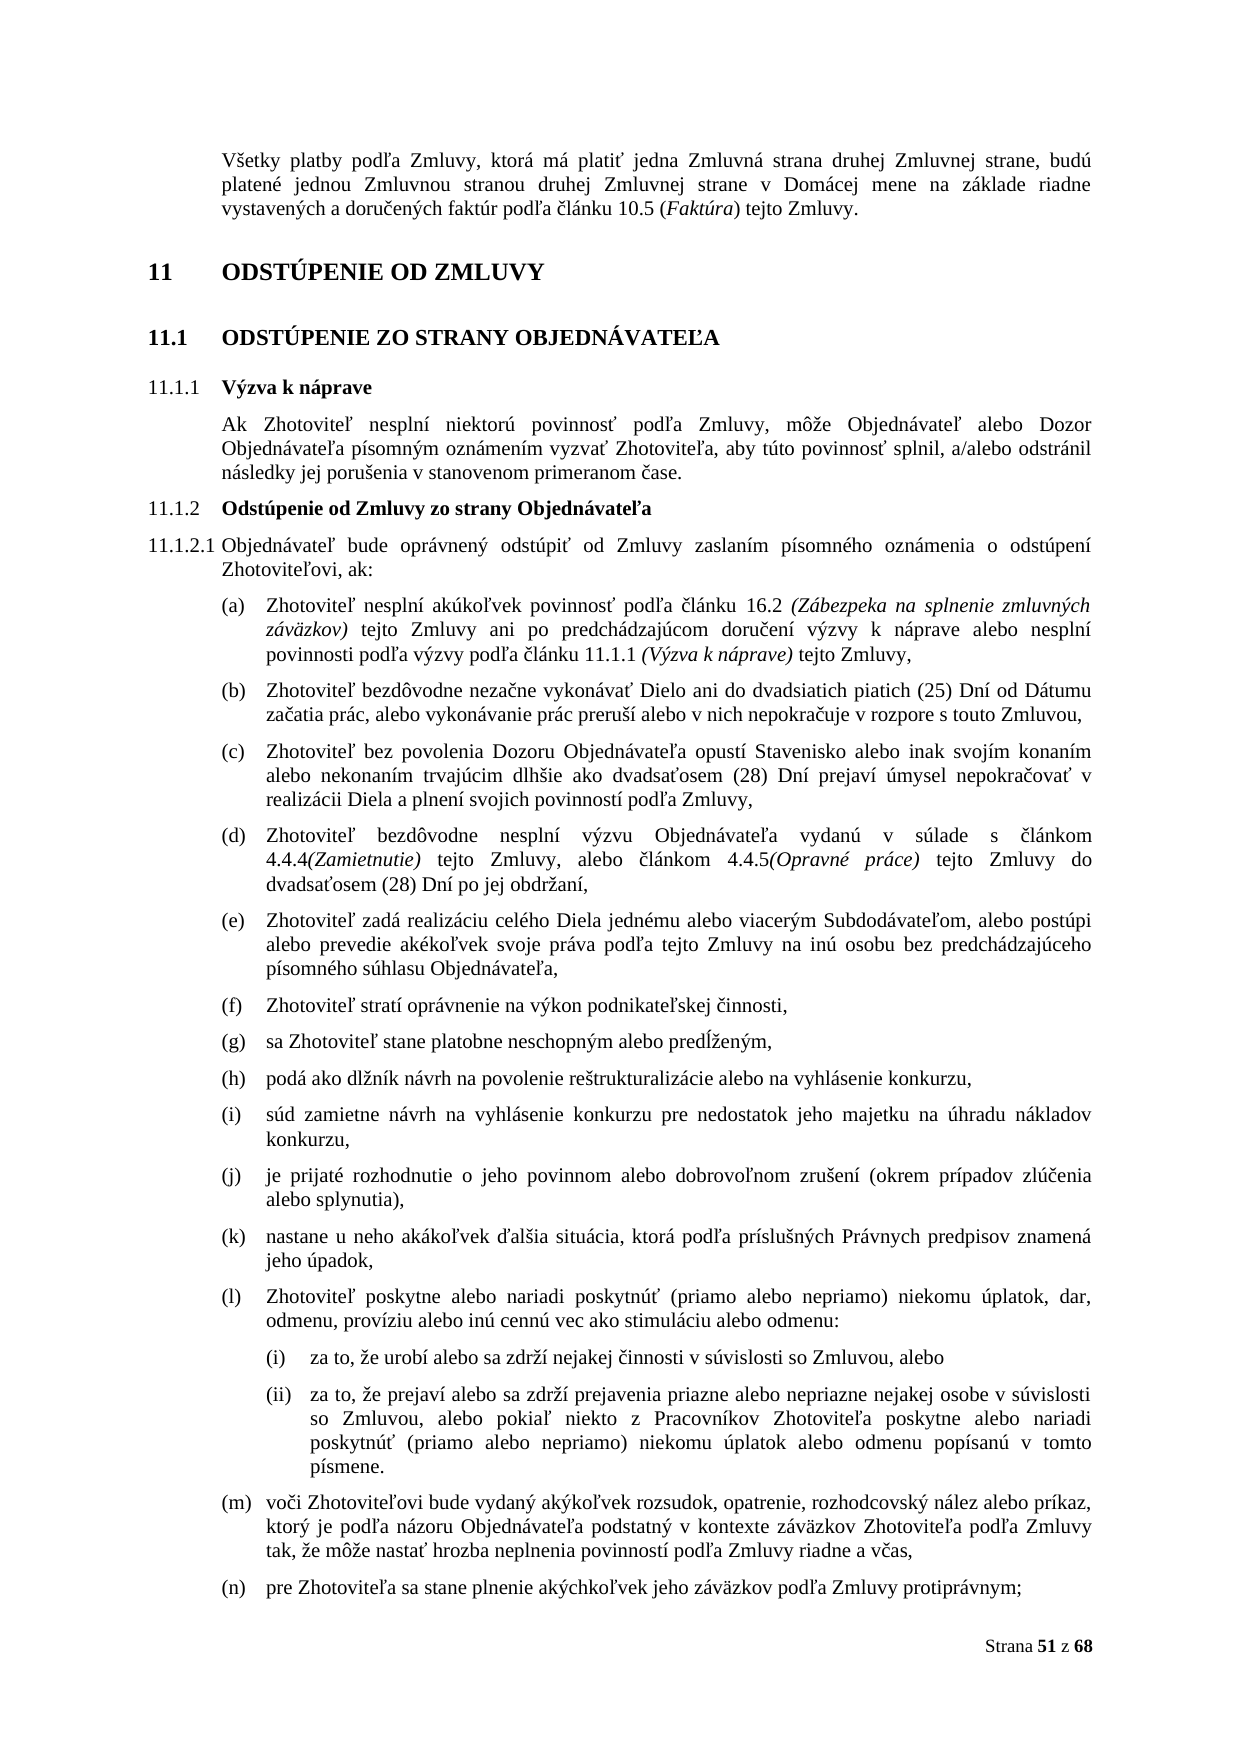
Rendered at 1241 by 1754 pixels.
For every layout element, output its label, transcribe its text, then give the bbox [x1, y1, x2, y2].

list ODSTÚPENIE OD ZMLUVY [148, 257, 1093, 286]
list Zhotoviteľ zadá realizáciu celého Diela jednému alebo viacerým Subdodávateľom, alebo postúpi alebo prevedie akékoľvek svoje práva podľa tejto Zmluvy na inú osobu bez predchádzajúceho písomného súhlasu Objednávateľa, [221, 908, 1093, 980]
list Odstúpenie od Zmluvy zo strany Objednávateľa [148, 496, 1093, 520]
list voči Zhotoviteľovi bude vydaný akýkoľvek rozsudok, opatrenie, rozhodcovský nález alebo príkaz, ktorý je podľa názoru Objednávateľa podstatný v kontexte záväzkov Zhotoviteľa podľa Zmluvy tak, že môže nastať hrozba neplnenia povinností podľa Zmluvy riadne a včas, [221, 1490, 1093, 1562]
list ODSTÚPENIE ZO STRANY OBJEDNÁVATEĽA [148, 323, 1093, 350]
list pre Zhotoviteľa sa stane plnenie akýchkoľvek jeho záväzkov podľa Zmluvy protiprávnym; [221, 1575, 1093, 1599]
list Zhotoviteľ bez povolenia Dozoru Objednávateľa opustí Stavenisko alebo inak svojím konaním alebo nekonaním trvajúcim dlhšie ako dvadsaťosem (28) Dní prejaví úmysel nepokračovať v realizácii Diela a plnení svojich povinností podľa Zmluvy, [221, 739, 1093, 811]
list Zhotoviteľ poskytne alebo nariadi poskytnúť (priamo alebo nepriamo) niekomu úplatok, dar, odmenu, províziu alebo inú cennú vec ako stimuláciu alebo odmenu: [221, 1284, 1093, 1332]
list Zhotoviteľ bezdôvodne nesplní výzvu Objednávateľa vydanú v súlade s článkom 4.4.4(Zamietnutie) tejto Zmluvy, alebo článkom 4.4.5(Opravné práce) tejto Zmluvy do dvadsaťosem (28) Dní po jej obdržaní, [221, 823, 1093, 896]
list za to, že prejaví alebo sa zdrží prejavenia priazne alebo nepriazne nejakej osobe v súvislosti so Zmluvou, alebo pokiaľ niekto z Pracovníkov Zhotoviteľa poskytne alebo nariadi poskytnúť (priamo alebo nepriamo) niekomu úplatok alebo odmenu popísanú v tomto písmene. [266, 1381, 1093, 1478]
list je prijaté rozhodnutie o jeho povinnom alebo dobrovoľnom zrušení (okrem prípadov zlúčenia alebo splynutia), [221, 1163, 1093, 1211]
list Zhotoviteľ nesplní akúkoľvek povinnosť podľa článku 16.2 (Zábezpeka na splnenie zmluvných záväzkov) tejto Zmluvy ani po predchádzajúcom doručení výzvy k náprave alebo nesplní povinnosti podľa výzvy podľa článku 11.1.1 (Výzva k náprave) tejto Zmluvy, [221, 593, 1093, 666]
list podá ako dlžník návrh na povolenie reštrukturalizácie alebo na vyhlásenie konkurzu, [221, 1066, 1093, 1090]
list za to, že urobí alebo sa zdrží nejakej činnosti v súvislosti so Zmluvou, alebo [266, 1345, 1093, 1369]
list sa Zhotoviteľ stane platobne neschopným alebo predĺženým, [221, 1029, 1093, 1053]
list Zhotoviteľ bezdôvodne nezačne vykonávať Dielo ani do dvadsiatich piatich (25) Dní od Dátumu začatia prác, alebo vykonávanie prác preruší alebo v nich nepokračuje v rozpore s touto Zmluvou, [221, 678, 1093, 726]
list Výzva k náprave [148, 375, 1093, 399]
text Všetky platby podľa Zmluvy, ktorá má platiť jedna Zmluvná strana druhej Zmluvnej strane, budú platené jednou Zmluvnou stranou druhej Zmluvnej strane v Domácej mene na základe riadne vystavených a doručených faktúr podľa článku 10.5 (Faktúra) tejto Zmluvy. [221, 148, 1093, 220]
list Zhotoviteľ stratí oprávnenie na výkon podnikateľskej činnosti, [221, 993, 1093, 1017]
list Objednávateľ bude oprávnený odstúpiť od Zmluvy zaslaním písomného oznámenia o odstúpení Zhotoviteľovi, ak: [148, 533, 1093, 581]
list nastane u neho akákoľvek ďalšia situácia, ktorá podľa príslušných Právnych predpisov znamená jeho úpadok, [221, 1224, 1093, 1272]
text Ak Zhotoviteľ nesplní niektorú povinnosť podľa Zmluvy, môže Objednávateľ alebo Dozor Objednávateľa písomným oznámením vyzvať Zhotoviteľa, aby túto povinnosť splnil, a/alebo odstránil následky jej porušenia v stanovenom primeranom čase. [221, 411, 1093, 484]
list súd zamietne návrh na vyhlásenie konkurzu pre nedostatok jeho majetku na úhradu nákladov konkurzu, [221, 1102, 1093, 1151]
